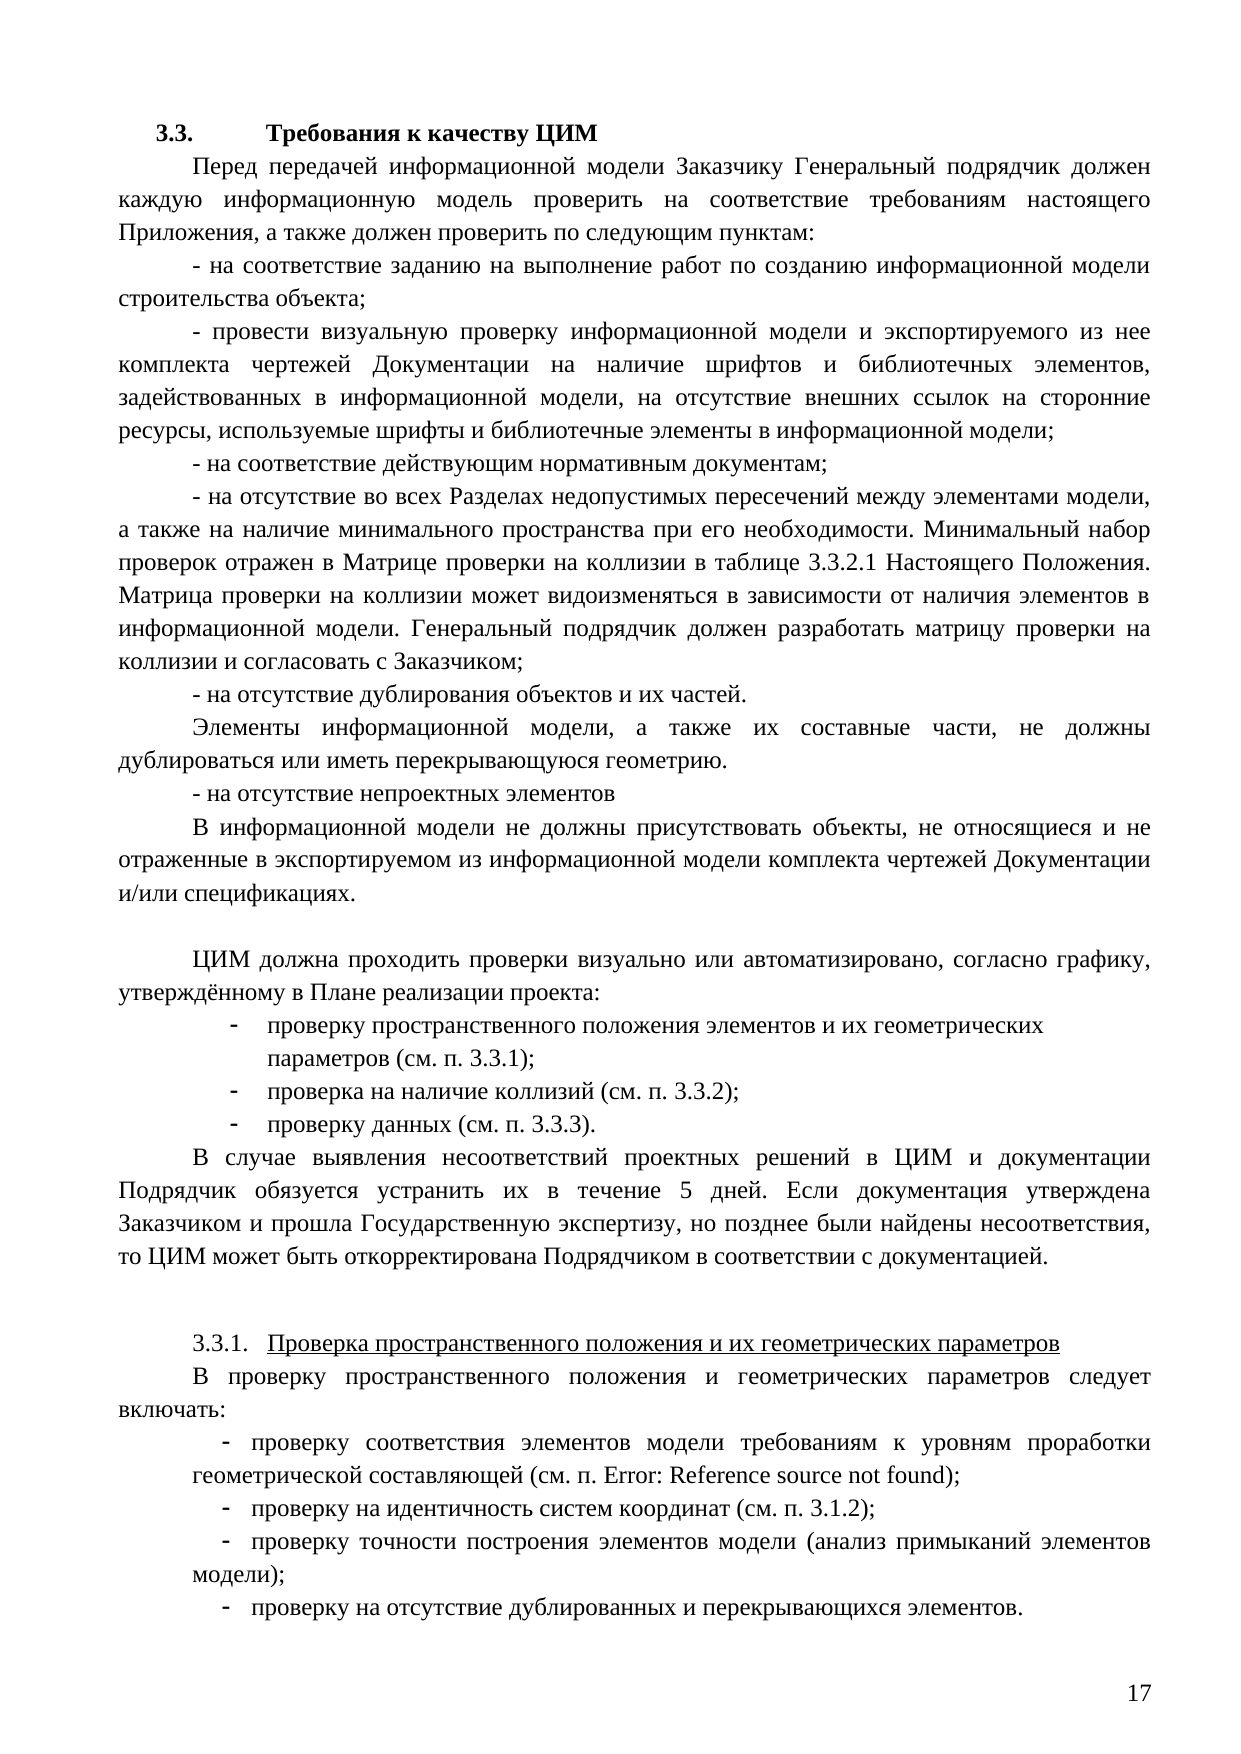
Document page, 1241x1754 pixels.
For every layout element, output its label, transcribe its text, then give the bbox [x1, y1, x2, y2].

subtitle Требования к качеству ЦИМ [156, 118, 1152, 147]
text Элементы информационной модели, а также их составные части, не должны дублироваться или иметь перекрывающуюся геометрию. [118, 712, 1152, 774]
subtitle Проверка пространственного положения и их геометрических параметров [192, 1328, 1152, 1356]
text - на отсутствие во всех Разделах недопустимых пересечений между элементами модели, а также на наличие минимального пространства при его необходимости. Минимальный набор проверок отражен в Матрице проверки на коллизии в таблице 3.3.2.1 Настоящего Положения. Матрица проверки на коллизии может видоизменяться в зависимости от наличия элементов в информационной модели. Генеральный подрядчик должен разработать матрицу проверки на коллизии и согласовать с Заказчиком; [118, 481, 1152, 675]
text - на отсутствие дублирования объектов и их частей. [118, 679, 1152, 708]
list проверку точности построения элементов модели (анализ примыканий элементов модели); [192, 1526, 1152, 1588]
list проверку на идентичность систем координат (см. п. 3.1.2); [192, 1493, 1152, 1522]
text ЦИМ должна проходить проверки визуально или автоматизировано, согласно графику, утверждённому в Плане реализации проекта: [118, 944, 1152, 1005]
text - провести визуальную проверку информационной модели и экспортируемого из нее комплекта чертежей Документации на наличие шрифтов и библиотечных элементов, задействованных в информационной модели, на отсутствие внешних ссылок на сторонние ресурсы, используемые шрифты и библиотечные элементы в информационной модели; [118, 316, 1152, 444]
list проверку данных (см. п. 3.3.3). [229, 1109, 1152, 1137]
text В случае выявления несоответствий проектных решений в ЦИМ и документации Подрядчик обязуется устранить их в течение 5 дней. Если документация утверждена Заказчиком и прошла Государственную экспертизу, но позднее были найдены несоответствия, то ЦИМ может быть откорректирована Подрядчиком в соответствии с документацией. [118, 1142, 1152, 1269]
text - на отсутствие непроектных элементов [118, 778, 1152, 807]
list проверку пространственного положения элементов и их геометрических параметров (см. п. 3.3.1); [229, 1010, 1152, 1071]
list проверку на отсутствие дублированных и перекрывающихся элементов. [192, 1592, 1152, 1621]
list проверка на наличие коллизий (см. п. 3.3.2); [229, 1076, 1152, 1104]
text В проверку пространственного положения и геометрических параметров следует включать: [118, 1361, 1152, 1422]
text - на соответствие заданию на выполнение работ по созданию информационной модели строительства объекта; [118, 250, 1152, 312]
text Перед передачей информационной модели Заказчику Генеральный подрядчик должен каждую информационную модель проверить на соответствие требованиям настоящего Приложения, а также должен проверить по следующим пунктам: [118, 151, 1152, 246]
text В информационной модели не должны присутствовать объекты, не относящиеся и не отраженные в экспортируемом из информационной модели комплекта чертежей Документации и/или спецификациях. [118, 812, 1152, 906]
text - на соответствие действующим нормативным документам; [118, 448, 1152, 477]
